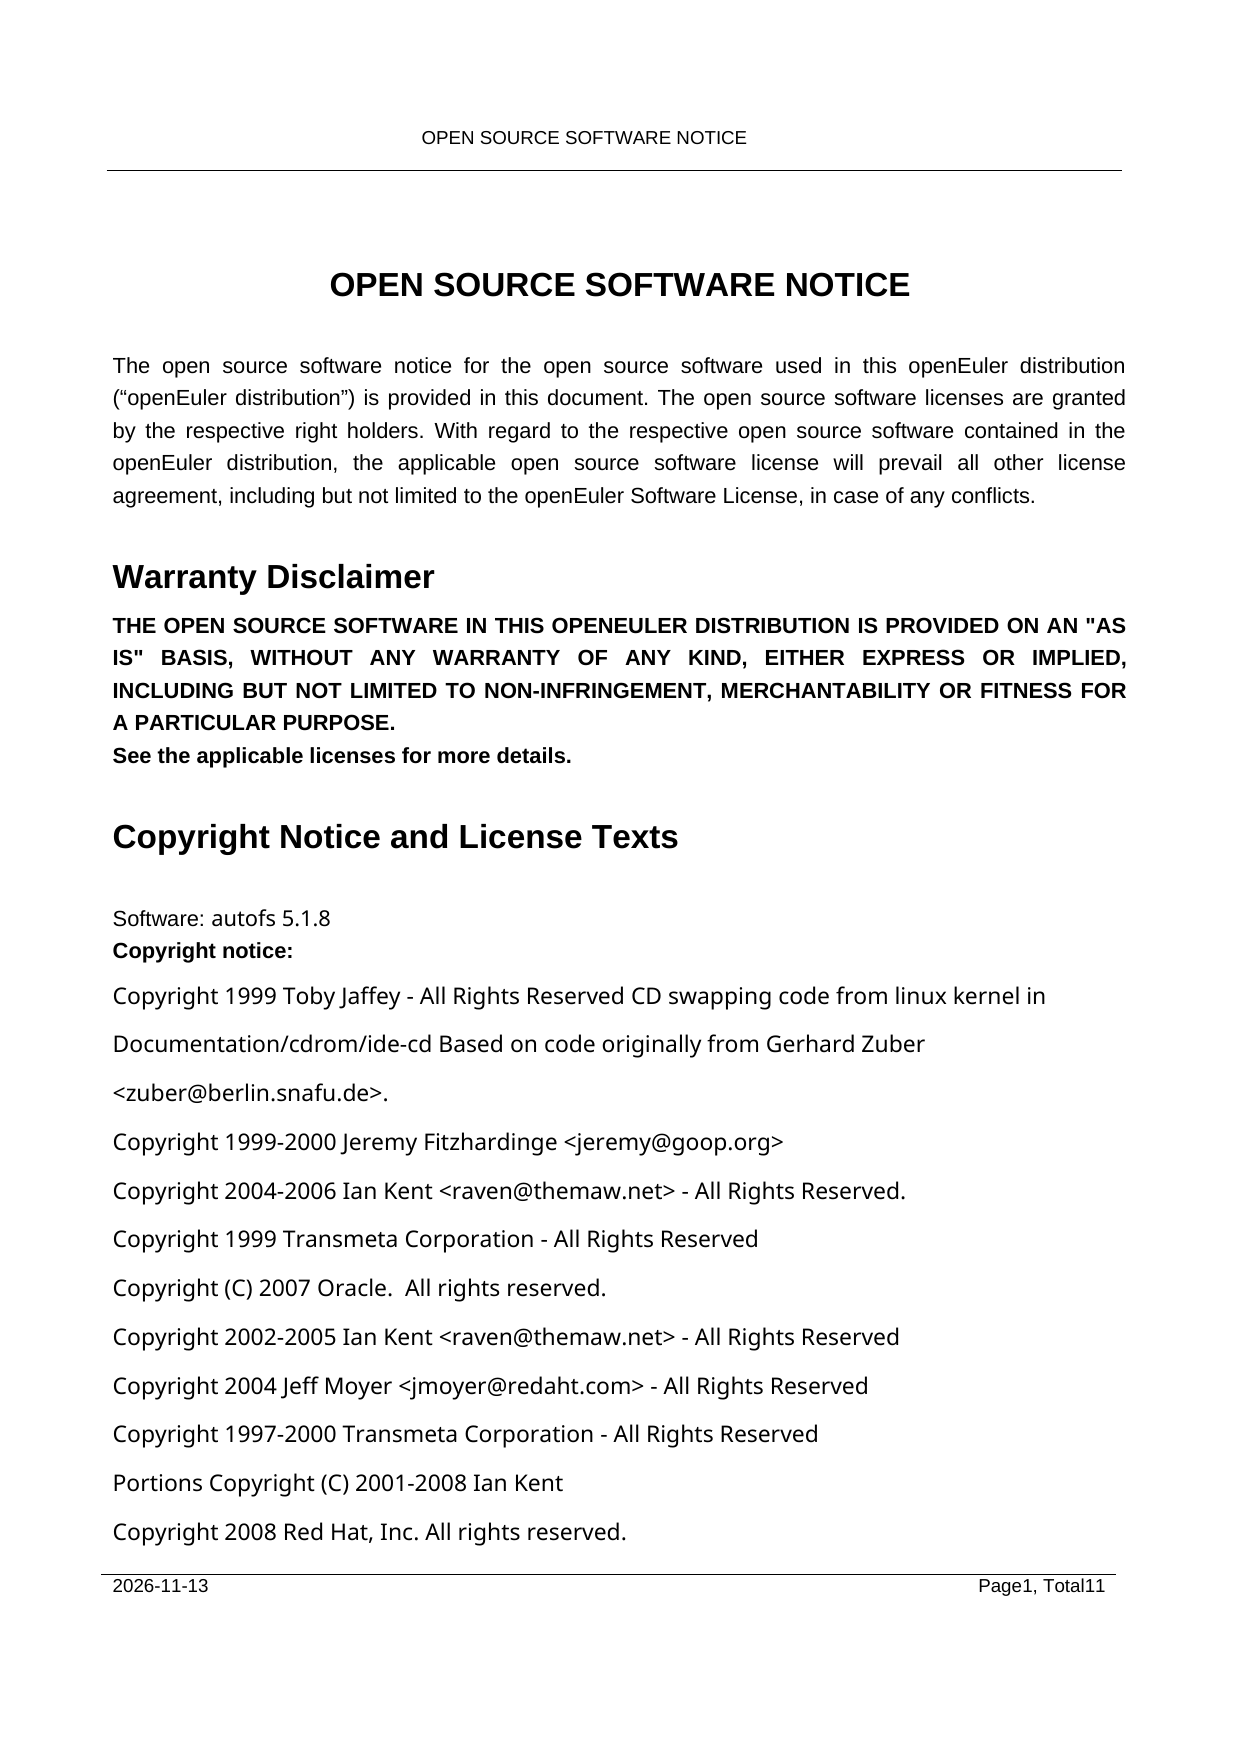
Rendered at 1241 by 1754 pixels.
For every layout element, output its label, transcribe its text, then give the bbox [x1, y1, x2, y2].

text THE OPEN SOURCE SOFTWARE IN THIS OPENEULER DISTRIBUTION IS PROVIDED ON AN "AS IS" BASIS, WITHOUT ANY WARRANTY OF ANY KIND, EITHER EXPRESS OR IMPLIED, INCLUDING BUT NOT LIMITED TO NON-INFRINGEMENT, MERCHANTABILITY OR FITNESS FOR A PARTICULAR PURPOSE. See the applicable licenses for more details. [112, 609, 1128, 771]
text The open source software notice for the open source software used in this openEuler distribution (“openEuler distribution”) is provided in this document. The open source software licenses are granted by the respective right holders. With regard to the respective open source software contained in the openEuler distribution, the applicable open source software license will prevail all other license agreement, including but not limited to the openEuler Software License, in case of any conflicts. [112, 349, 1128, 511]
text Copyright notice: [112, 934, 1128, 966]
text Copyright Notice and License Texts [112, 804, 1128, 869]
text Warranty Disclaimer [112, 544, 1128, 609]
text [112, 979, 1128, 1548]
text OPEN SOURCE SOFTWARE NOTICE [112, 251, 1128, 316]
text Software: autofs 5.1.8 [112, 901, 1128, 934]
